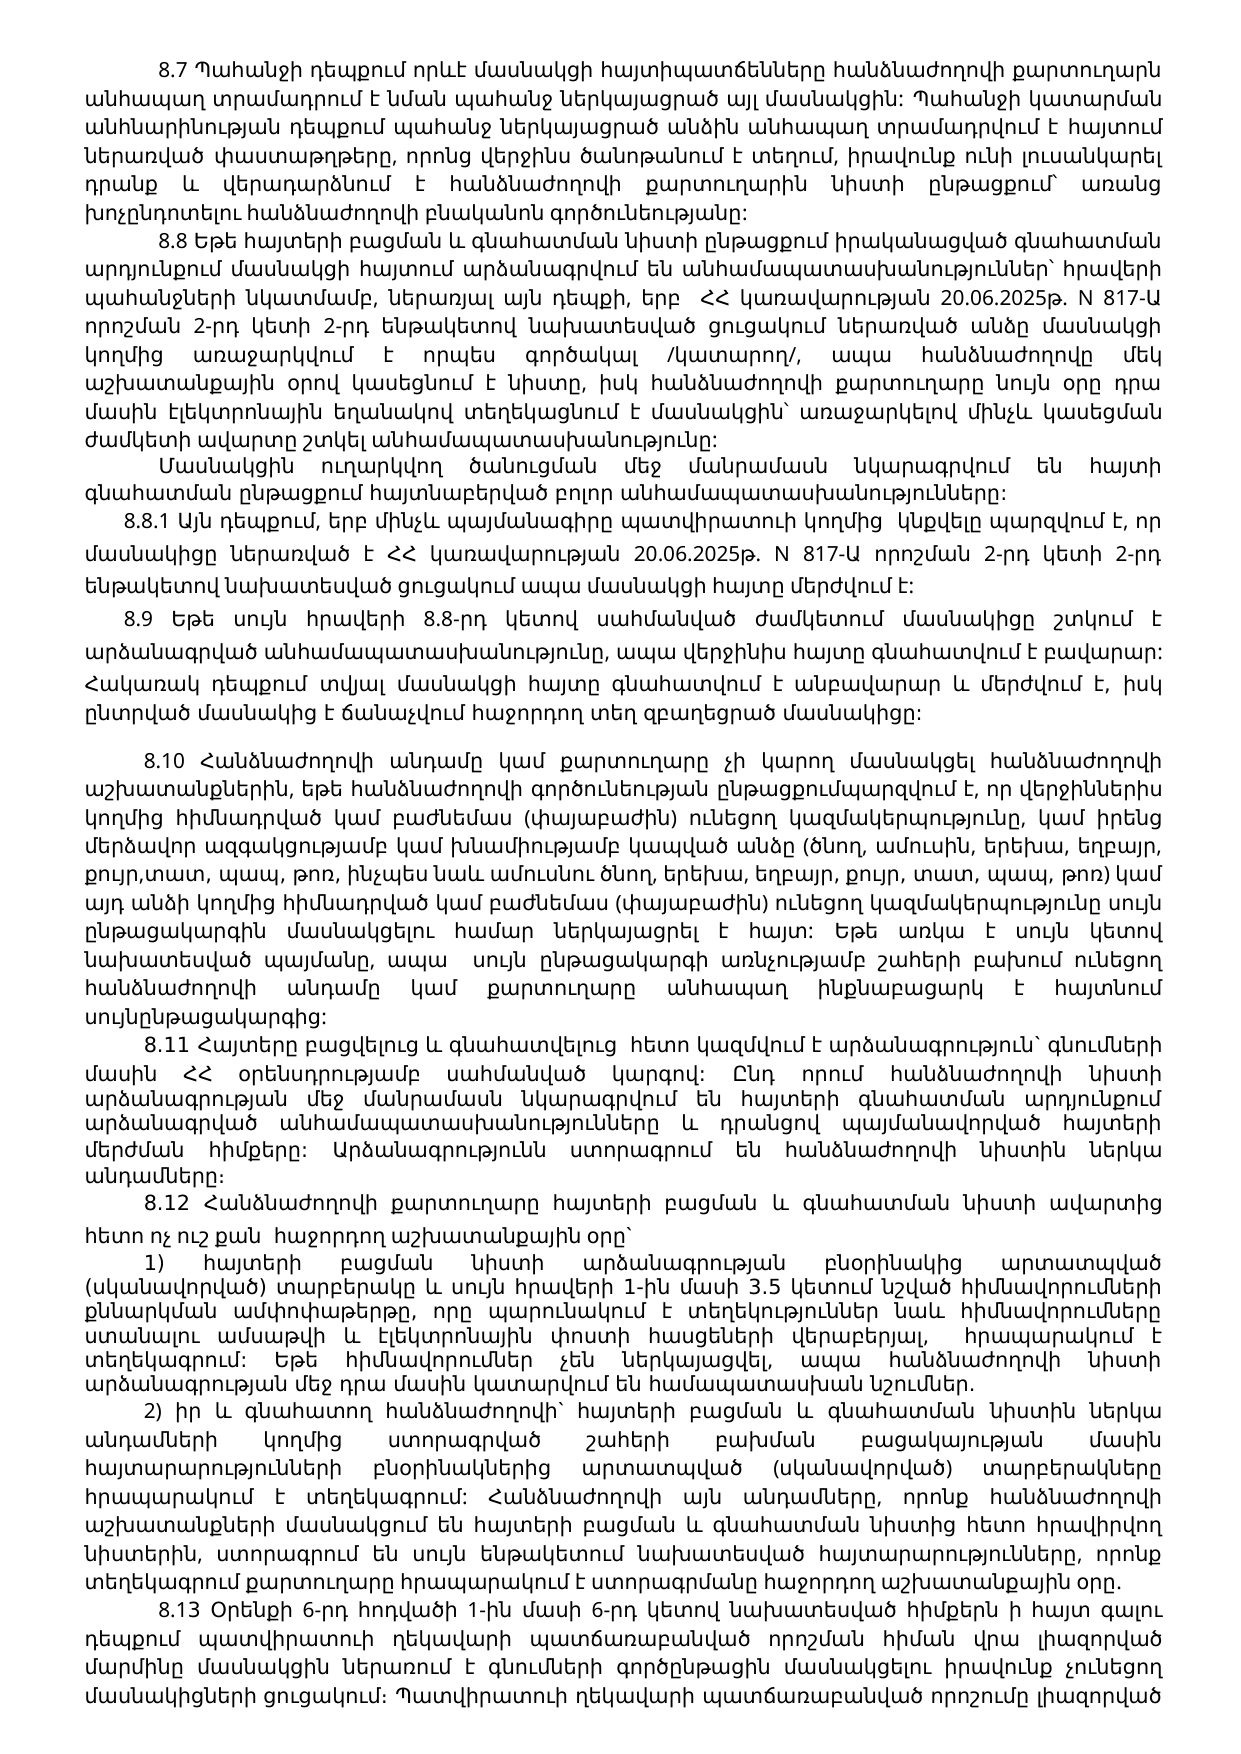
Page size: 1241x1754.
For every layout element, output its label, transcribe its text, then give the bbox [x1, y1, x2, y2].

text 8.9 Եթե սույն հրավերի 8.8-րդ կետով սահմանված ժամկետում մասնակիցը շտկում է արձանագրված անհամապատասխանությունը, ապա վերջինիս հայտը գնահատվում է բավարար: Հակառակ դեպքում տվյալ մասնակցի հայտը գնահատվում է անբավարար և մերժվում է, իսկ ընտրված մասնակից է ճանաչվում հաջորդող տեղ զբաղեցրած մասնակիցը: [84, 604, 1162, 726]
text 8.10 Հանձնաժողովի անդամը կամ քարտուղարը չի կարող մասնակցել հանձնաժողովի աշխատանքներին, եթե հանձնաժողովի գործունեության ընթացքումպարզվում է, որ վերջիններիս կողմից հիմնադրված կամ բաժնեմաս (փայաբաժին) ունեցող կազմակերպությունը, կամ իրենց մերձավոր ազգակցությամբ կամ խնամիությամբ կապված անձը (ծնող, ամուսին, երեխա, եղբայր, քույր,տատ, պապ, թոռ, ինչպես նաև ամուսնու ծնող, երեխա, եղբայր, քույր, տատ, պապ, թոռ) կամ այդ անձի կողմից հիմնադրված կամ բաժնեմաս (փայաբաժին) ունեցող կազմակերպությունը սույն ընթացակարգին մասնակցելու համար ներկայացրել է հայտ: Եթե առկա է սույն կետով նախատեսված պայմանը, ապա սույն ընթացակարգի առնչությամբ շահերի բախում ունեցող հանձնաժողովի անդամը կամ քարտուղարը անհապաղ ինքնաբացարկ է հայտնում սույնընթացակարգից: [84, 746, 1162, 1030]
text 8.11 Հայտերը բացվելուց և գնահատվելուց հետո կազմվում է արձանագրություն` գնումների մասին ՀՀ օրենսդրությամբ սահմանված կարգով: Ընդ որում հանձնաժողովի նիստի արձանագրության մեջ մանրամասն նկարագրվում են հայտերի գնահատման արդյունքում արձանագրված անհամապատասխանությունները և դրանցով պայմանավորված հայտերի մերժման հիմքերը: Արձանագրությունն ստորագրում են հանձնաժողովի նիստին ներկա անդամները։ [84, 1030, 1162, 1188]
text 8.8.1 Այն դեպքում, երբ մինչև պայմանագիրը պատվիրատուի կողմից կնքվելը պարզվում է, որ մասնակիցը ներառված է ՀՀ կառավարության 20.06.2025թ. N 817-Ա որոշման 2-րդ կետի 2-րդ ենթակետով նախատեսված ցուցակում ապա մասնակցի հայտը մերժվում է: [84, 506, 1162, 600]
text 8.8 Եթե հայտերի բացման և գնահատման նիստի ընթացքում իրականացված գնահատման արդյունքում մասնակցի հայտում արձանագրվում են անհամապատասխանություններ՝ հրավերի պահանջների նկատմամբ, ներառյալ այն դեպքի, երբ ՀՀ կառավարության 20.06.2025թ. N 817-Ա որոշման 2-րդ կետի 2-րդ ենթակետով նախատեսված ցուցակում ներառված անձը մասնակցի կողմից առաջարկվում է որպես գործակալ /կատարող/, ապա հանձնաժողովը մեկ աշխատանքային օրով կասեցնում է նիստը, իսկ հանձնաժողովի քարտուղարը նույն օրը դրա մասին էլեկտրոնային եղանակով տեղեկացնում է մասնակցին՝ առաջարկելով մինչև կասեցման ժամկետի ավարտը շտկել անհամապատասխանությունը: [84, 226, 1162, 454]
text 2) իր և գնահատող հանձնաժողովի` հայտերի բացման և գնահատման նիստին ներկա անդամների կողմից ստորագրված շահերի բախման բացակայության մասին հայտարարությունների բնօրինակներից արտատպված (սկանավորված) տարբերակները հրապարակում է տեղեկագրում: Հանձնաժողովի այն անդամները, որոնք հանձնաժողովի աշխատանքների մասնակցում են հայտերի բացման և գնահատման նիստից հետո հրավիրվող նիստերին, ստորագրում են սույն ենթակետում նախատեսված հայտարարությունները, որոնք տեղեկագրում քարտուղարը հրապարակում է ստորագրմանը հաջորդող աշխատանքային օրը. [84, 1396, 1162, 1596]
text 8.12 Հանձնաժողովի քարտուղարը հայտերի բացման և գնահատման նիստի ավարտից հետո ոչ ուշ քան հաջորդող աշխատանքային օրը` [84, 1188, 1162, 1251]
text 8.7 Պահանջի դեպքում որևէ մասնակցի հայտիպատճենները հանձնաժողովի քարտուղարն անհապաղ տրամադրում է նման պահանջ ներկայացրած այլ մասնակցին: Պահանջի կատարման անհնարինության դեպքում պահանջ ներկայացրած անձին անհապաղ տրամադրվում է հայտում ներառված փաստաթղթերը, որոնց վերջինս ծանոթանում է տեղում, իրավունք ունի լուսանկարել դրանք և վերադարձնում է հանձնաժողովի քարտուղարին նիստի ընթացքում՝ առանց խոչընդոտելու հանձնաժողովի բնականոն գործունեությանը: [84, 56, 1162, 226]
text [84, 1596, 1162, 1709]
text Մասնակցին ուղարկվող ծանուցման մեջ մանրամասն նկարագրվում են հայտի գնահատման ընթացքում հայտնաբերված բոլոր անհամապատասխանությունները: [84, 454, 1162, 506]
text 1) հայտերի բացման նիստի արձանագրության բնօրինակից արտատպված (սկանավորված) տարբերակը և սույն հրավերի 1-ին մասի 3.5 կետում նշված հիմնավորումների քննարկման ամփոփաթերթը, որը պարունակում է տեղեկություններ նաև հիմնավորումները ստանալու ամսաթվի և էլեկտրոնային փոստի հասցեների վերաբերյալ, հրապարակում է տեղեկագրում: Եթե հիմնավորումներ չեն ներկայացվել, ապա հանձնաժողովի նիստի արձանագրության մեջ դրա մասին կատարվում են համապատասխան նշումներ. [84, 1251, 1162, 1396]
